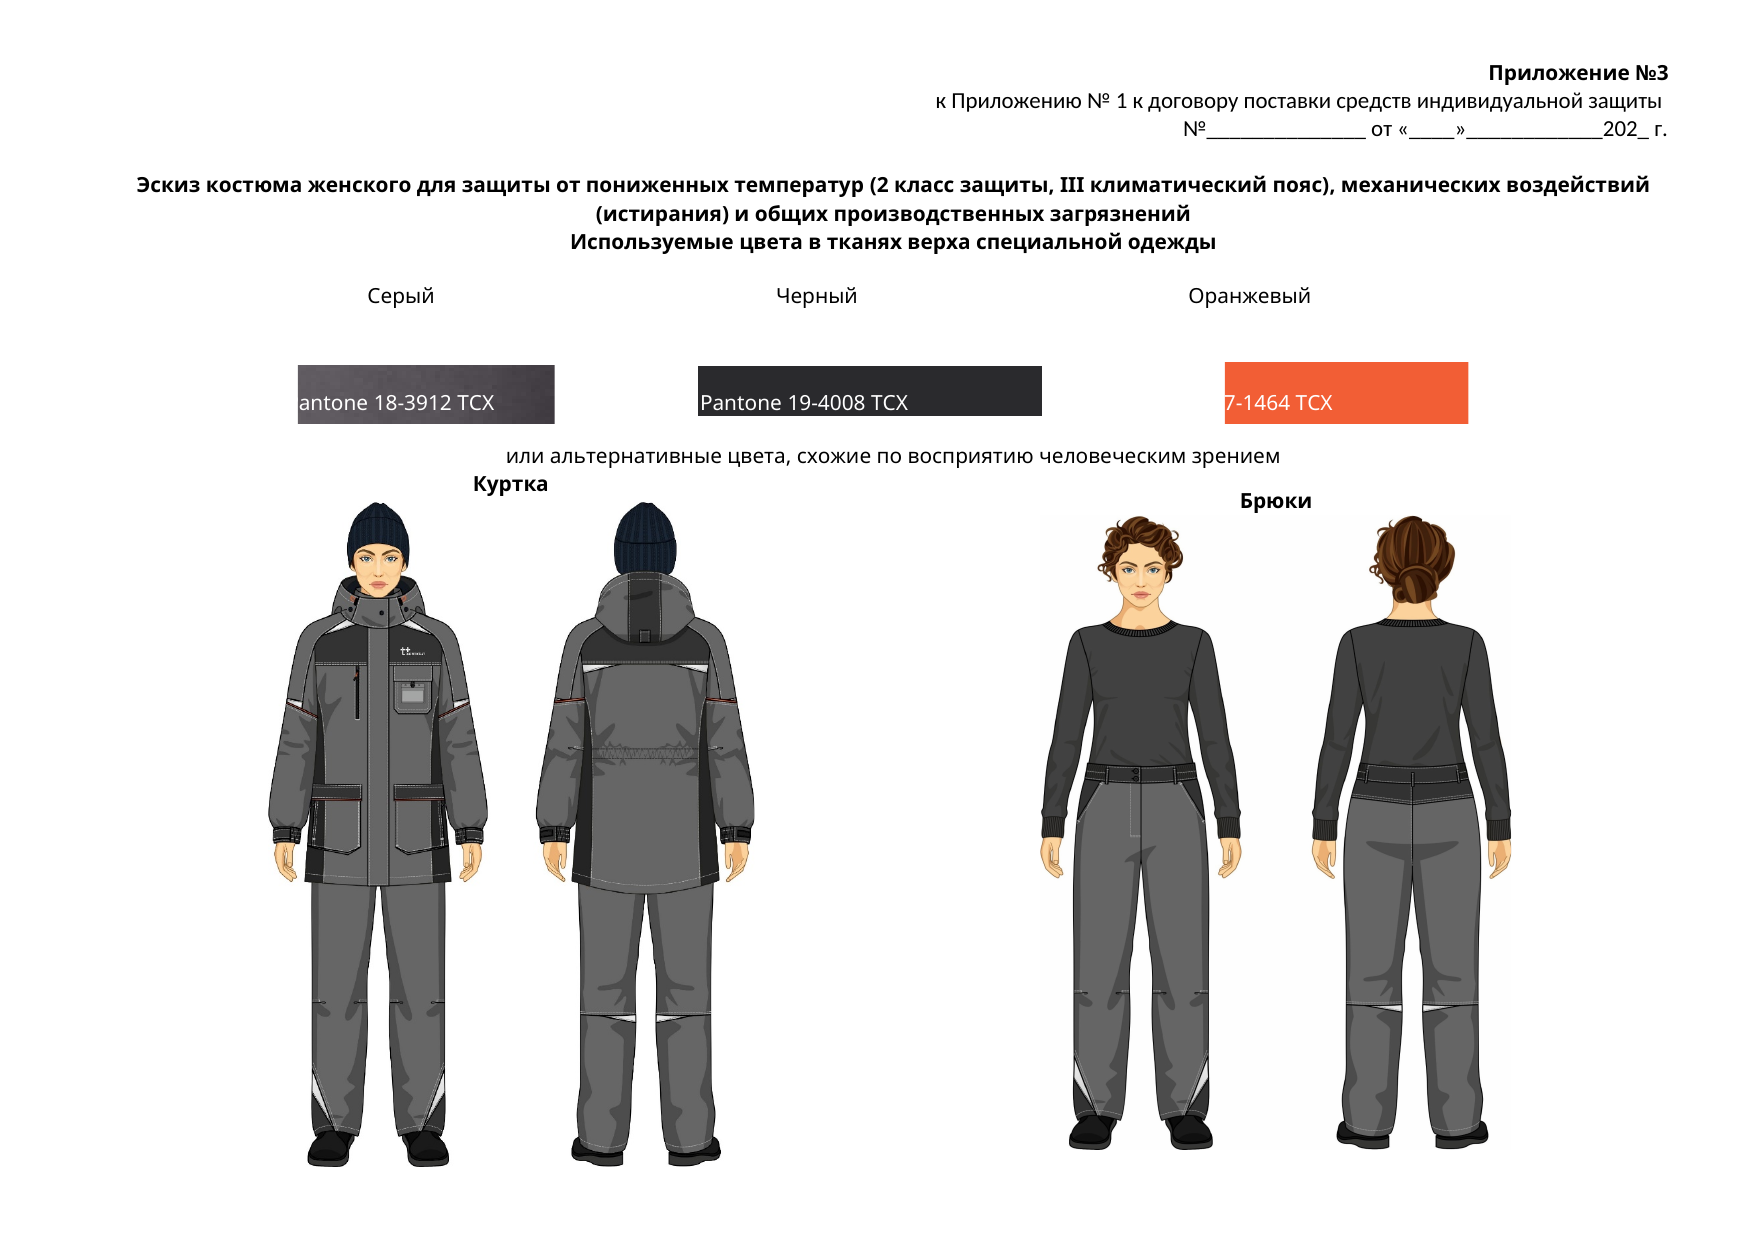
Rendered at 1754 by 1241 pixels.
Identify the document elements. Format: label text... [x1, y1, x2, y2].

text Приложение №3 [118, 58, 1668, 86]
text или альтернативные цвета, схожие по восприятию человеческим зрением [118, 441, 1668, 469]
text Эскиз костюма женского для защиты от пониженных температур (2 класс защиты, III климатический пояс), механических воздействий (истирания) и общих производственных загрязнений [118, 171, 1668, 227]
table_header Брюки [893, 470, 1658, 1166]
picture [698, 366, 1042, 388]
picture [268, 498, 755, 1167]
text Pantone 18-3912 ТСХ Pantone 19-4008 ТСХ Pantone 17-1464 ТСХ [118, 388, 1668, 416]
text к Приложению № 1 к договору поставки средств индивидуальной защиты №______________ от «____»____________202_ г. [118, 86, 1668, 142]
picture [1040, 515, 1512, 1150]
picture [297, 365, 555, 388]
text Серый Черный Оранжевый [118, 281, 1668, 309]
text Используемые цвета в тканях верха специальной одежды [118, 227, 1668, 256]
table_header Куртка [128, 470, 893, 1166]
picture [297, 416, 555, 424]
picture [1224, 362, 1469, 388]
picture [1224, 416, 1469, 424]
